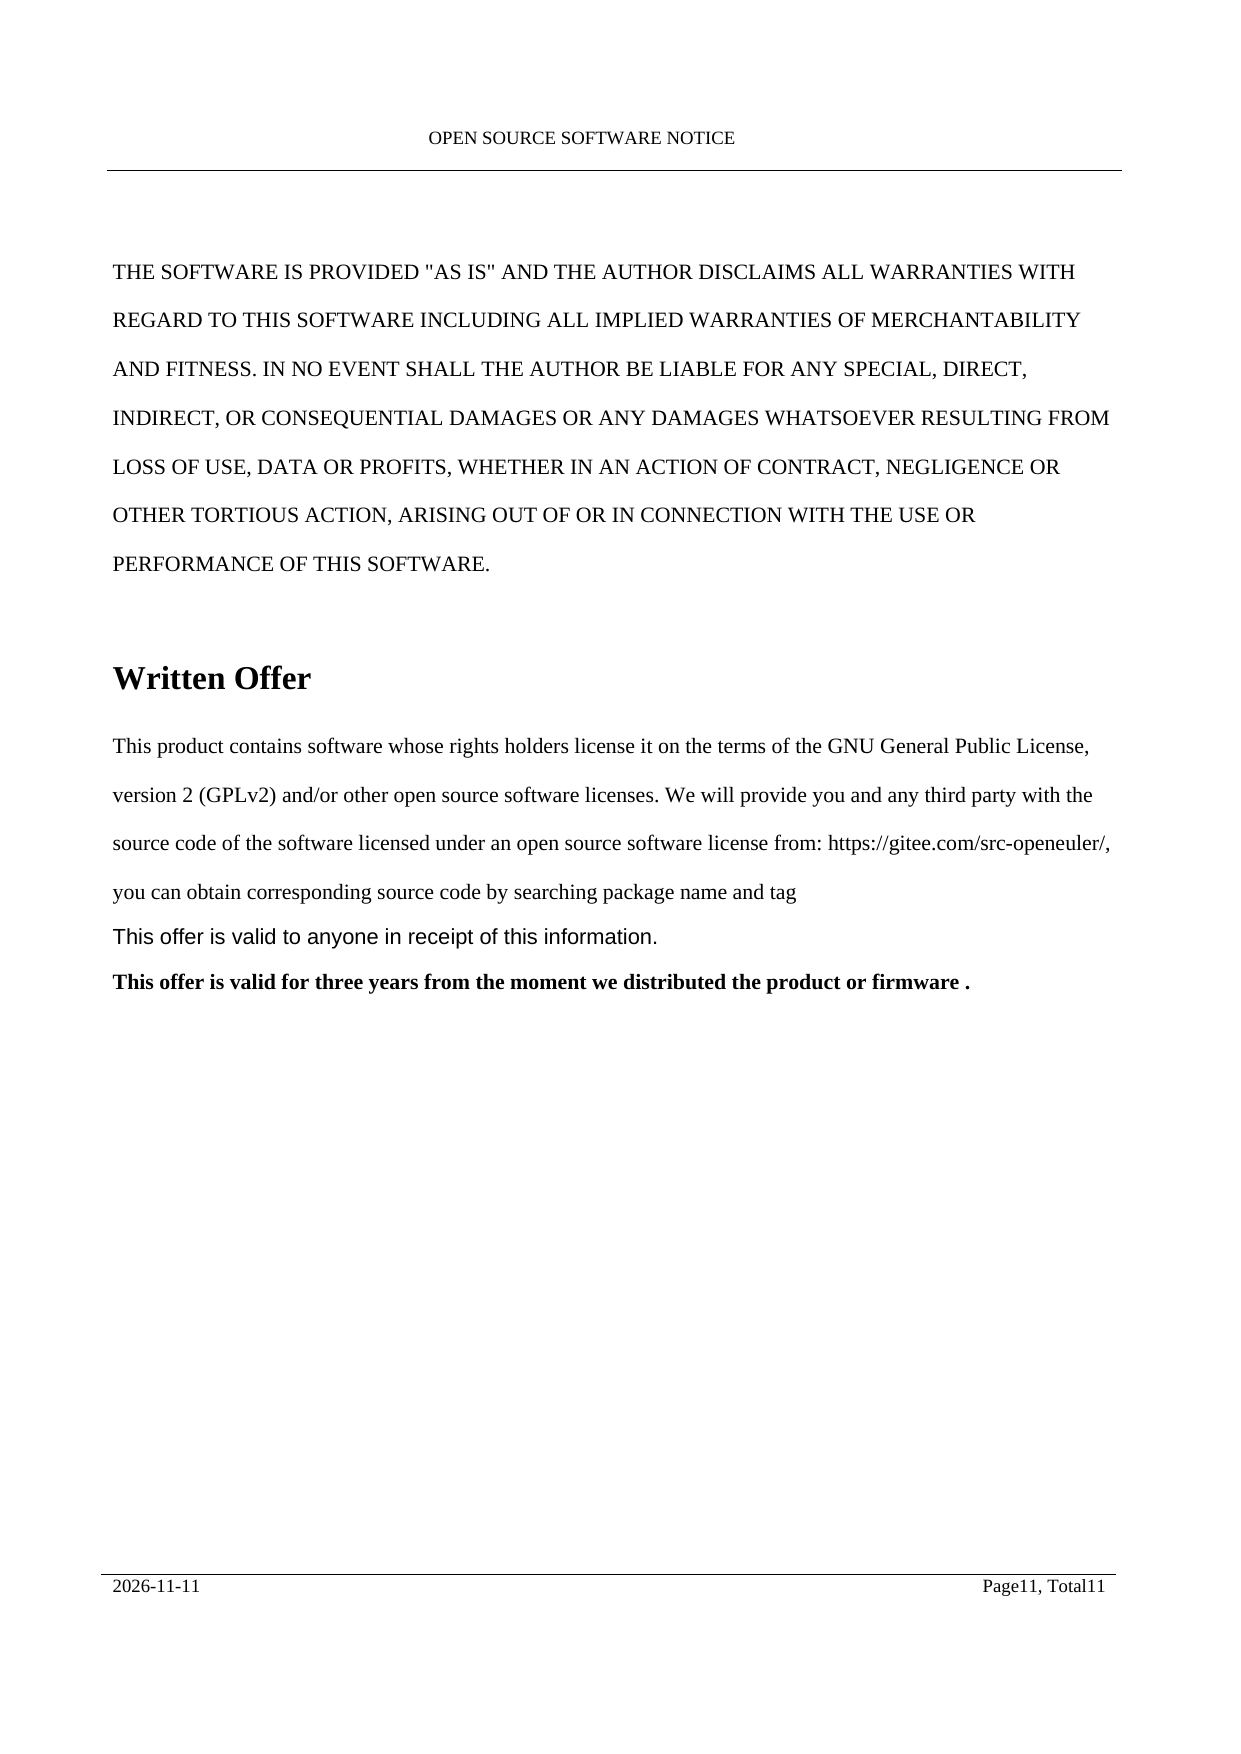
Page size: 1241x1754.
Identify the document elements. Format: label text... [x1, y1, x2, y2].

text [112, 206, 1128, 629]
text This offer is valid for three years from the moment we distributed the product or firmware . [112, 966, 1128, 998]
text Written Offer [112, 645, 1128, 710]
text This product contains software whose rights holders license it on the terms of the GNU General Public License, version 2 (GPLv2) and/or other open source software licenses. We will provide you and any third party with the source code of the software licensed under an open source software license from: https://gitee.com/src-openeuler/, you can obtain corresponding source code by searching package name and tag [112, 729, 1128, 908]
text This offer is valid to anyone in receipt of this information. [112, 921, 1128, 953]
